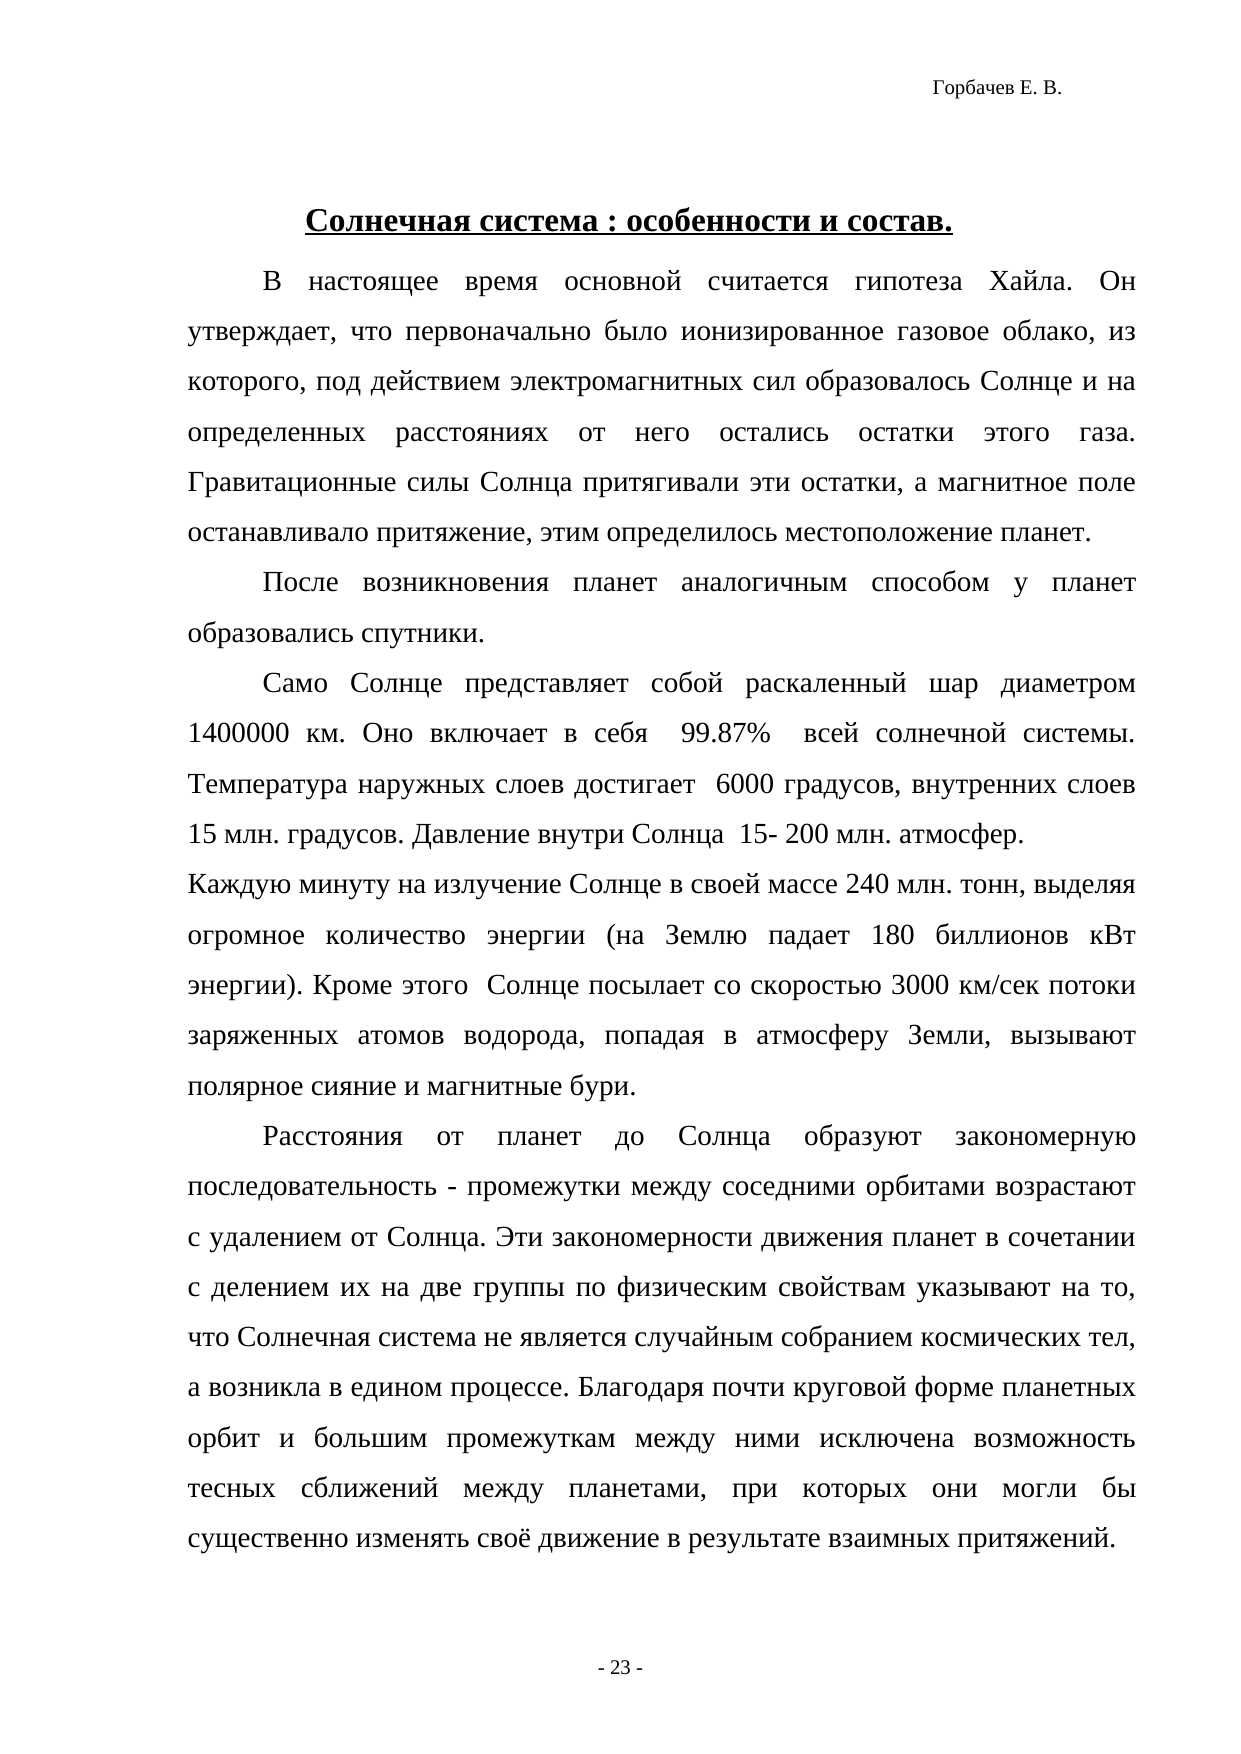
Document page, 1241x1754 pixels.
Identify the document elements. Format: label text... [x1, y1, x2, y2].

text После возникновения планет аналогичным способом у планет образовались спутники. [187, 564, 1137, 648]
subtitle Солнечная система : особенности и состав. [187, 200, 1070, 239]
text Каждую минуту на излучение Солнце в своей массе 240 млн. тонн, выделяя огромное количество энергии (на Землю падает 180 биллионов кВт энергии). Кроме этого Солнце посылает со скоростью 3000 км/сек потоки заряженных атомов водорода, попадая в атмосферу Земли, вызывают полярное сияние и магнитные бури. [187, 866, 1137, 1101]
text В настоящее время основной считается гипотеза Хайла. Он утверждает, что первоначально было ионизированное газовое облако, из которого, под действием электромагнитных сил образовалось Солнце и на определенных расстояниях от него остались остатки этого газа. Гравитационные силы Солнца притягивали эти остатки, а магнитное поле останавливало притяжение, этим определилось местоположение планет. [187, 263, 1137, 548]
text Само Солнце представляет собой раскаленный шар диаметром 1400000 км. Оно включает в себя 99.87% всей солнечной системы. Температура наружных слоев достигает 6000 градусов, внутренних слоев 15 млн. градусов. Давление внутри Солнца 15- 200 млн. атмосфер. [187, 665, 1137, 850]
text Расстояния от планет до Солнца образуют закономерную последовательность - промежутки между соседними орбитами возрастают с удалением от Солнца. Эти закономерности движения планет в сочетании с делением их на две группы по физическим свойствам указывают на то, что Солнечная система не является случайным собранием космических тел, а возникла в едином процессе. Благодаря почти круговой форме планетных орбит и большим промежуткам между ними исключена возможность тесных сближений между планетами, при которых они могли бы существенно изменять своё движение в результате взаимных притяжений. [187, 1118, 1137, 1554]
